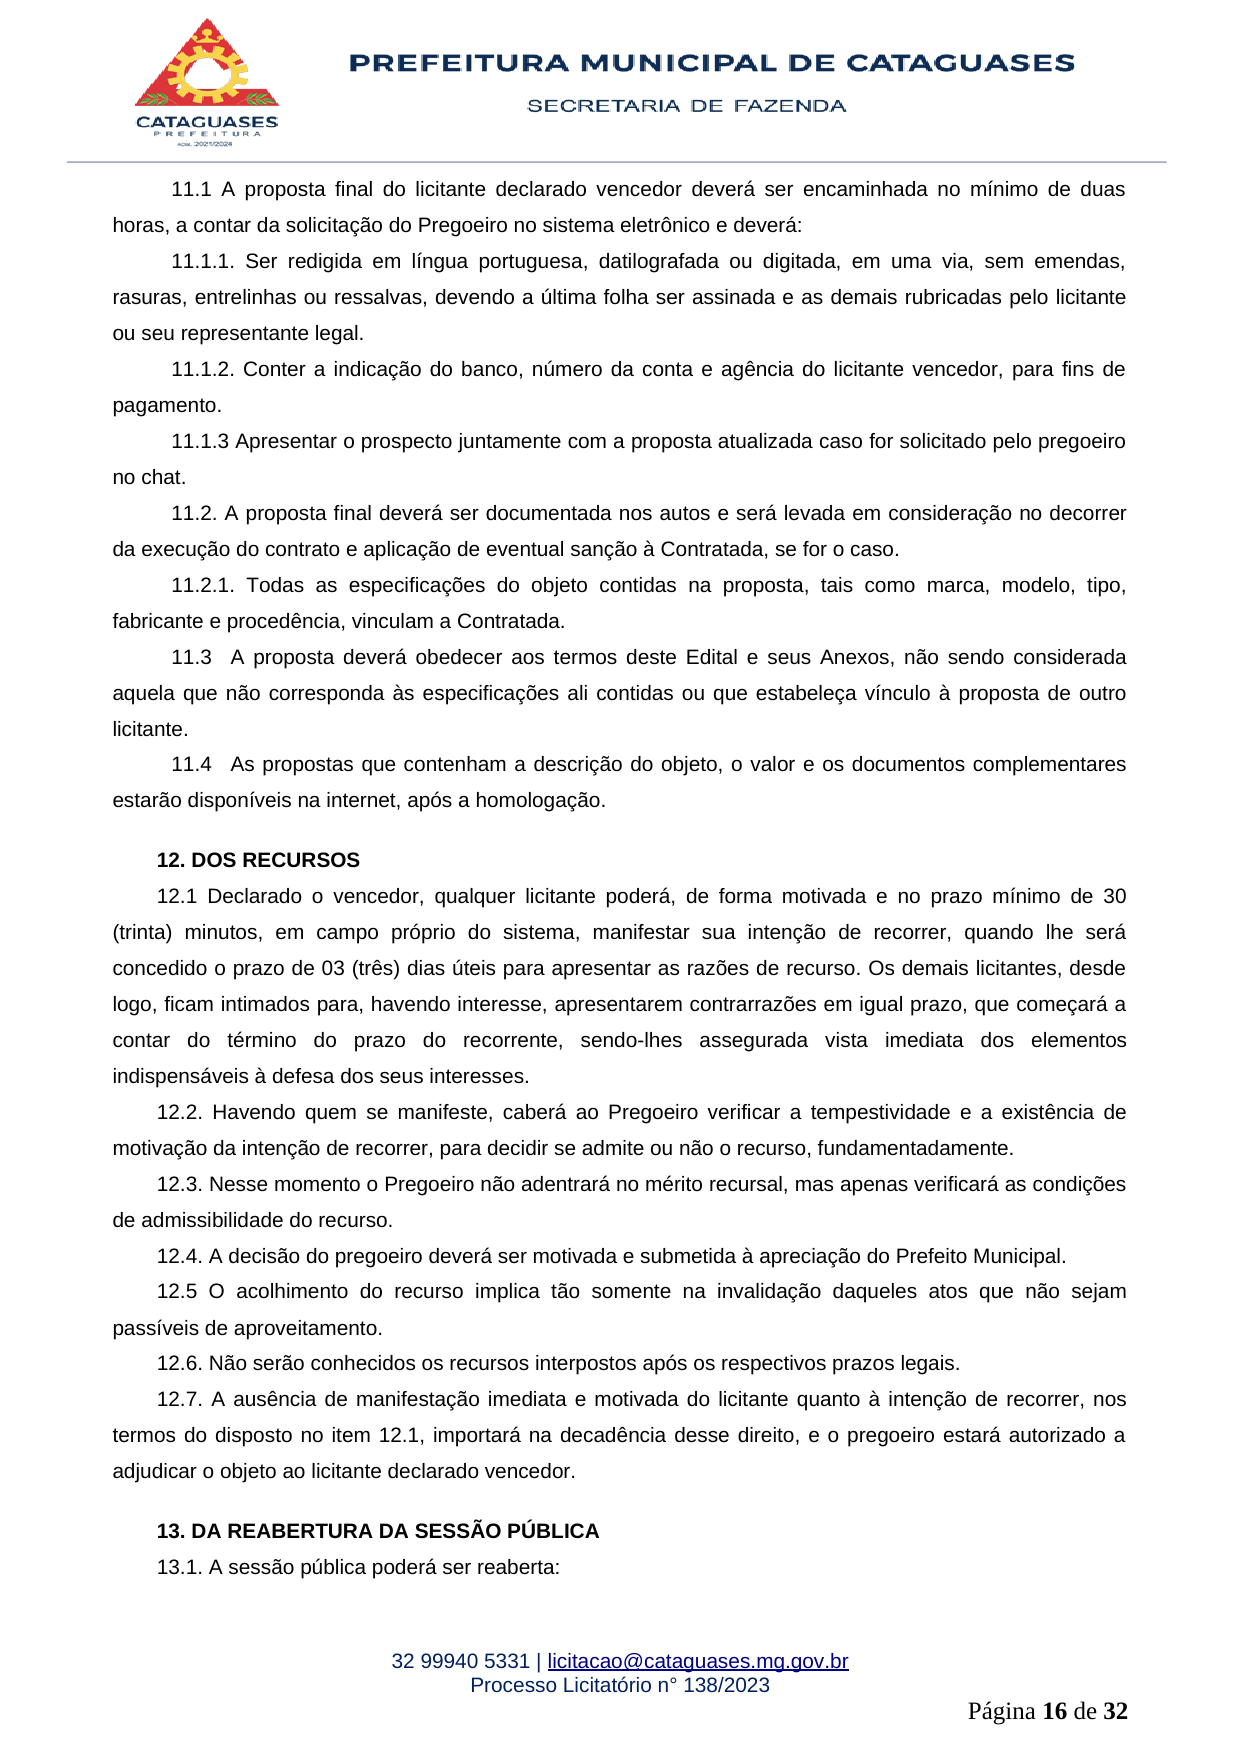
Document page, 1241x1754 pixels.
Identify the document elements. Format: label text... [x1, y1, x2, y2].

text 11.2.1. Todas as especificações do objeto contidas na proposta, tais como marca, modelo, tipo, fabricante e procedência, vinculam a Contratada. [112, 573, 1128, 632]
text 13.1. A sessão pública poderá ser reaberta: [112, 1555, 1128, 1579]
list A proposta deverá obedecer aos termos deste Edital e seus Anexos, não sendo considerada aquela que não corresponda às especificações ali contidas ou que estabeleça vínculo à proposta de outro licitante. [112, 644, 1128, 740]
text 11.1 A proposta final do licitante declarado vencedor deverá ser encaminhada no mínimo de duas horas, a contar da solicitação do Pregoeiro no sistema eletrônico e deverá: [112, 177, 1128, 237]
text 12.3. Nesse momento o Pregoeiro não adentrará no mérito recursal, mas apenas verificará as condições de admissibilidade do recurso. [112, 1172, 1128, 1231]
text 12. DOS RECURSOS [112, 848, 1128, 872]
text 12.4. A decisão do pregoeiro deverá ser motivada e submetida à apreciação do Prefeito Municipal. [112, 1243, 1128, 1267]
list As propostas que contenham a descrição do objeto, o valor e os documentos complementares estarão disponíveis na internet, após a homologação. [112, 752, 1128, 812]
text 11.1.3 Apresentar o prospecto juntamente com a proposta atualizada caso for solicitado pelo pregoeiro no chat. [112, 429, 1128, 489]
text 11.2. A proposta final deverá ser documentada nos autos e será levada em consideração no decorrer da execução do contrato e aplicação de eventual sanção à Contratada, se for o caso. [112, 501, 1128, 561]
text 12.7. A ausência de manifestação imediata e motivada do licitante quanto à intenção de recorrer, nos termos do disposto no item 12.1, importará na decadência desse direito, e o pregoeiro estará autorizado a adjudicar o objeto ao licitante declarado vencedor. [112, 1387, 1128, 1483]
text 12.6. Não serão conhecidos os recursos interpostos após os respectivos prazos legais. [112, 1351, 1128, 1375]
picture [66, 15, 1167, 163]
text 12.5 O acolhimento do recurso implica tão somente na invalidação daqueles atos que não sejam passíveis de aproveitamento. [112, 1279, 1128, 1339]
text 11.1.2. Conter a indicação do banco, número da conta e agência do licitante vencedor, para fins de pagamento. [112, 357, 1128, 417]
text 12.1 Declarado o vencedor, qualquer licitante poderá, de forma motivada e no prazo mínimo de 30 (trinta) minutos, em campo próprio do sistema, manifestar sua intenção de recorrer, quando lhe será concedido o prazo de 03 (três) dias úteis para apresentar as razões de recurso. Os demais licitantes, desde logo, ficam intimados para, havendo interesse, apresentarem contrarrazões em igual prazo, que começará a contar do término do prazo do recorrente, sendo-lhes assegurada vista imediata dos elementos indispensáveis à defesa dos seus interesses. [112, 884, 1128, 1088]
text 12.2. Havendo quem se manifeste, caberá ao Pregoeiro verificar a tempestividade e a existência de motivação da intenção de recorrer, para decidir se admite ou não o recurso, fundamentadamente. [112, 1100, 1128, 1159]
text 11.1.1. Ser redigida em língua portuguesa, datilografada ou digitada, em uma via, sem emendas, rasuras, entrelinhas ou ressalvas, devendo a última folha ser assinada e as demais rubricadas pelo licitante ou seu representante legal. [112, 249, 1128, 345]
text 13. DA REABERTURA DA SESSÃO PÚBLICA [112, 1519, 1128, 1543]
